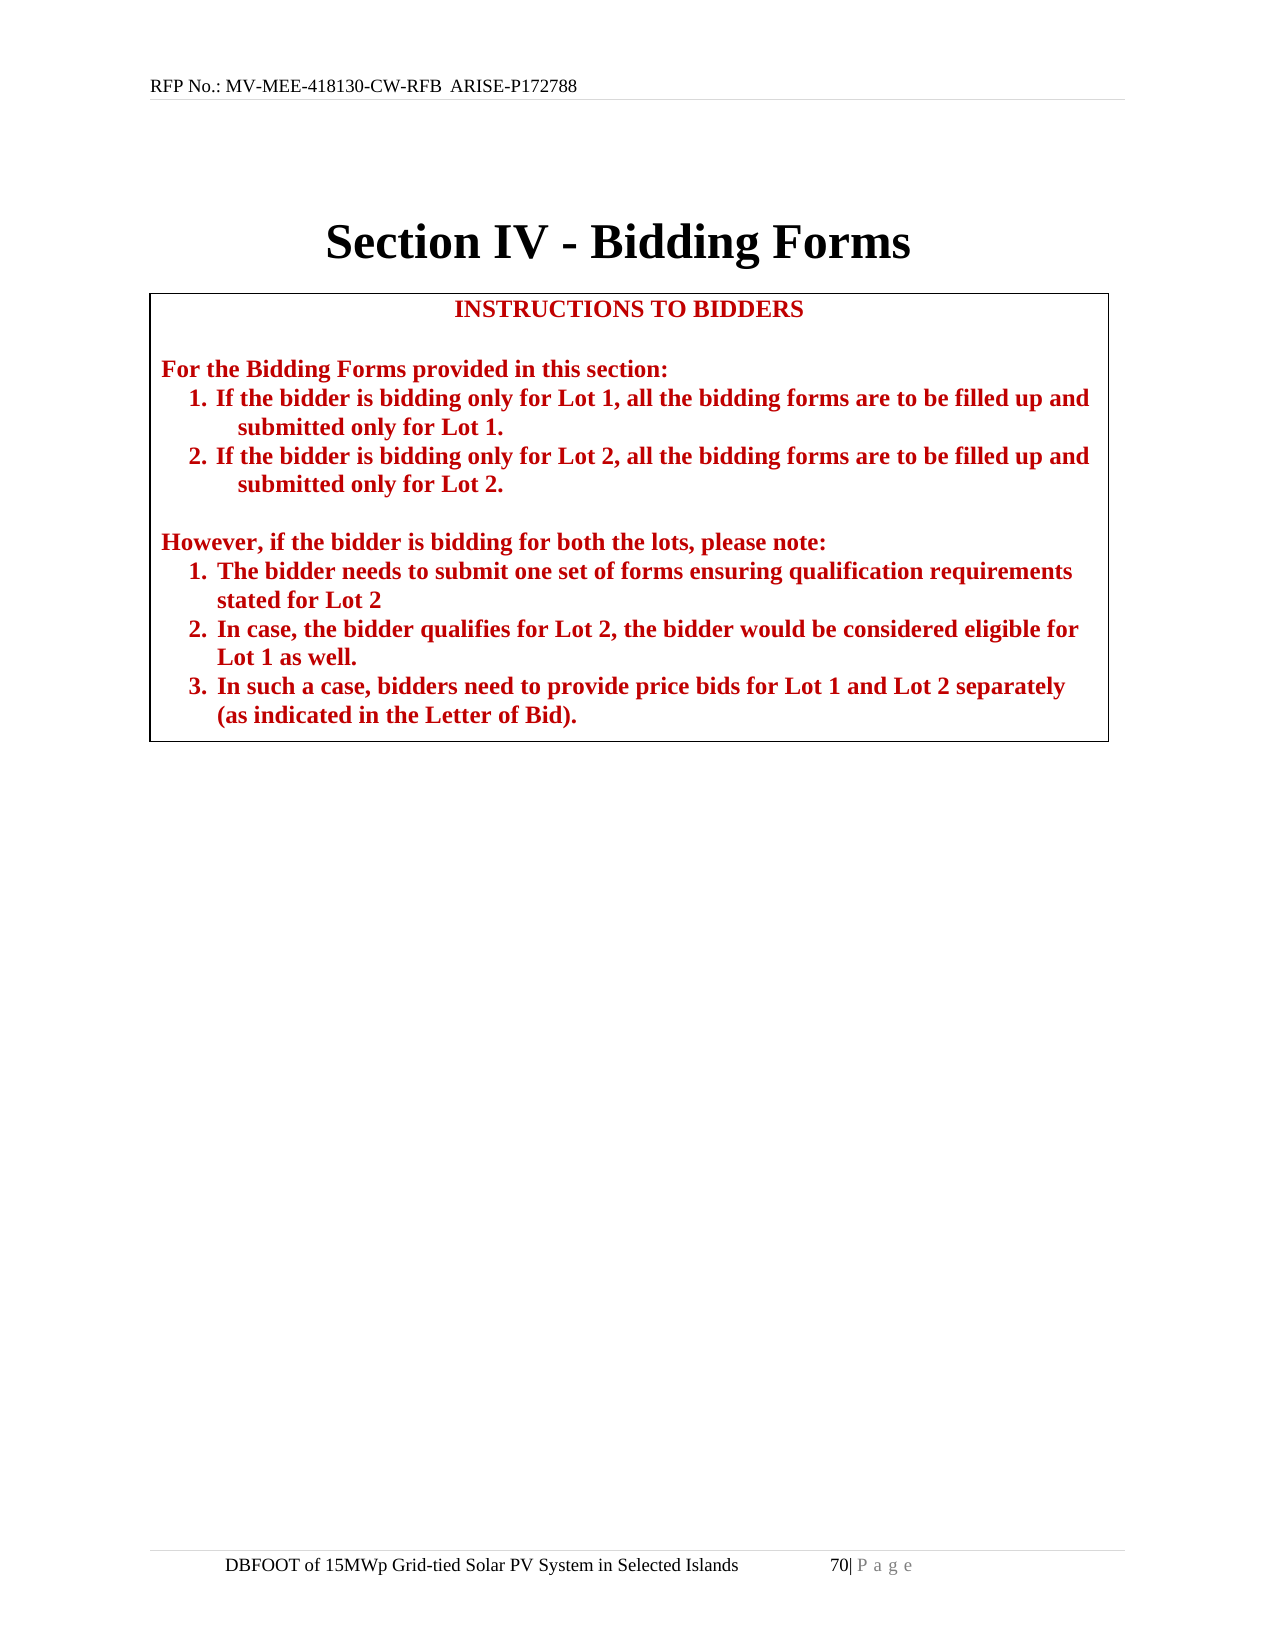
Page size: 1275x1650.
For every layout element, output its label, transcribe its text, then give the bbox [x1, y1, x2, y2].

table_header Section IV - Bidding Forms [150, 179, 1108, 293]
table_cell INSTRUCTIONS TO BIDDERS For the Bidding Forms provided in this section: If the bidder is bidding only for Lot 1, all the bidding forms are to be filled up and submitted only for Lot 1. If the bidder is bidding only for Lot 2, all the bidding forms are to be filled up and submitted only for Lot 2. However, if the bidder is bidding for both the lots, please note: The bidder needs to submit one set of forms ensuring qualification requirements stated for Lot 2 In case, the bidder qualifies for Lot 2, the bidder would be considered eligible for Lot 1 as well. In such a case, bidders need to provide price bids for Lot 1 and Lot 2 separately (as indicated in the Letter of Bid). [151, 294, 1108, 741]
